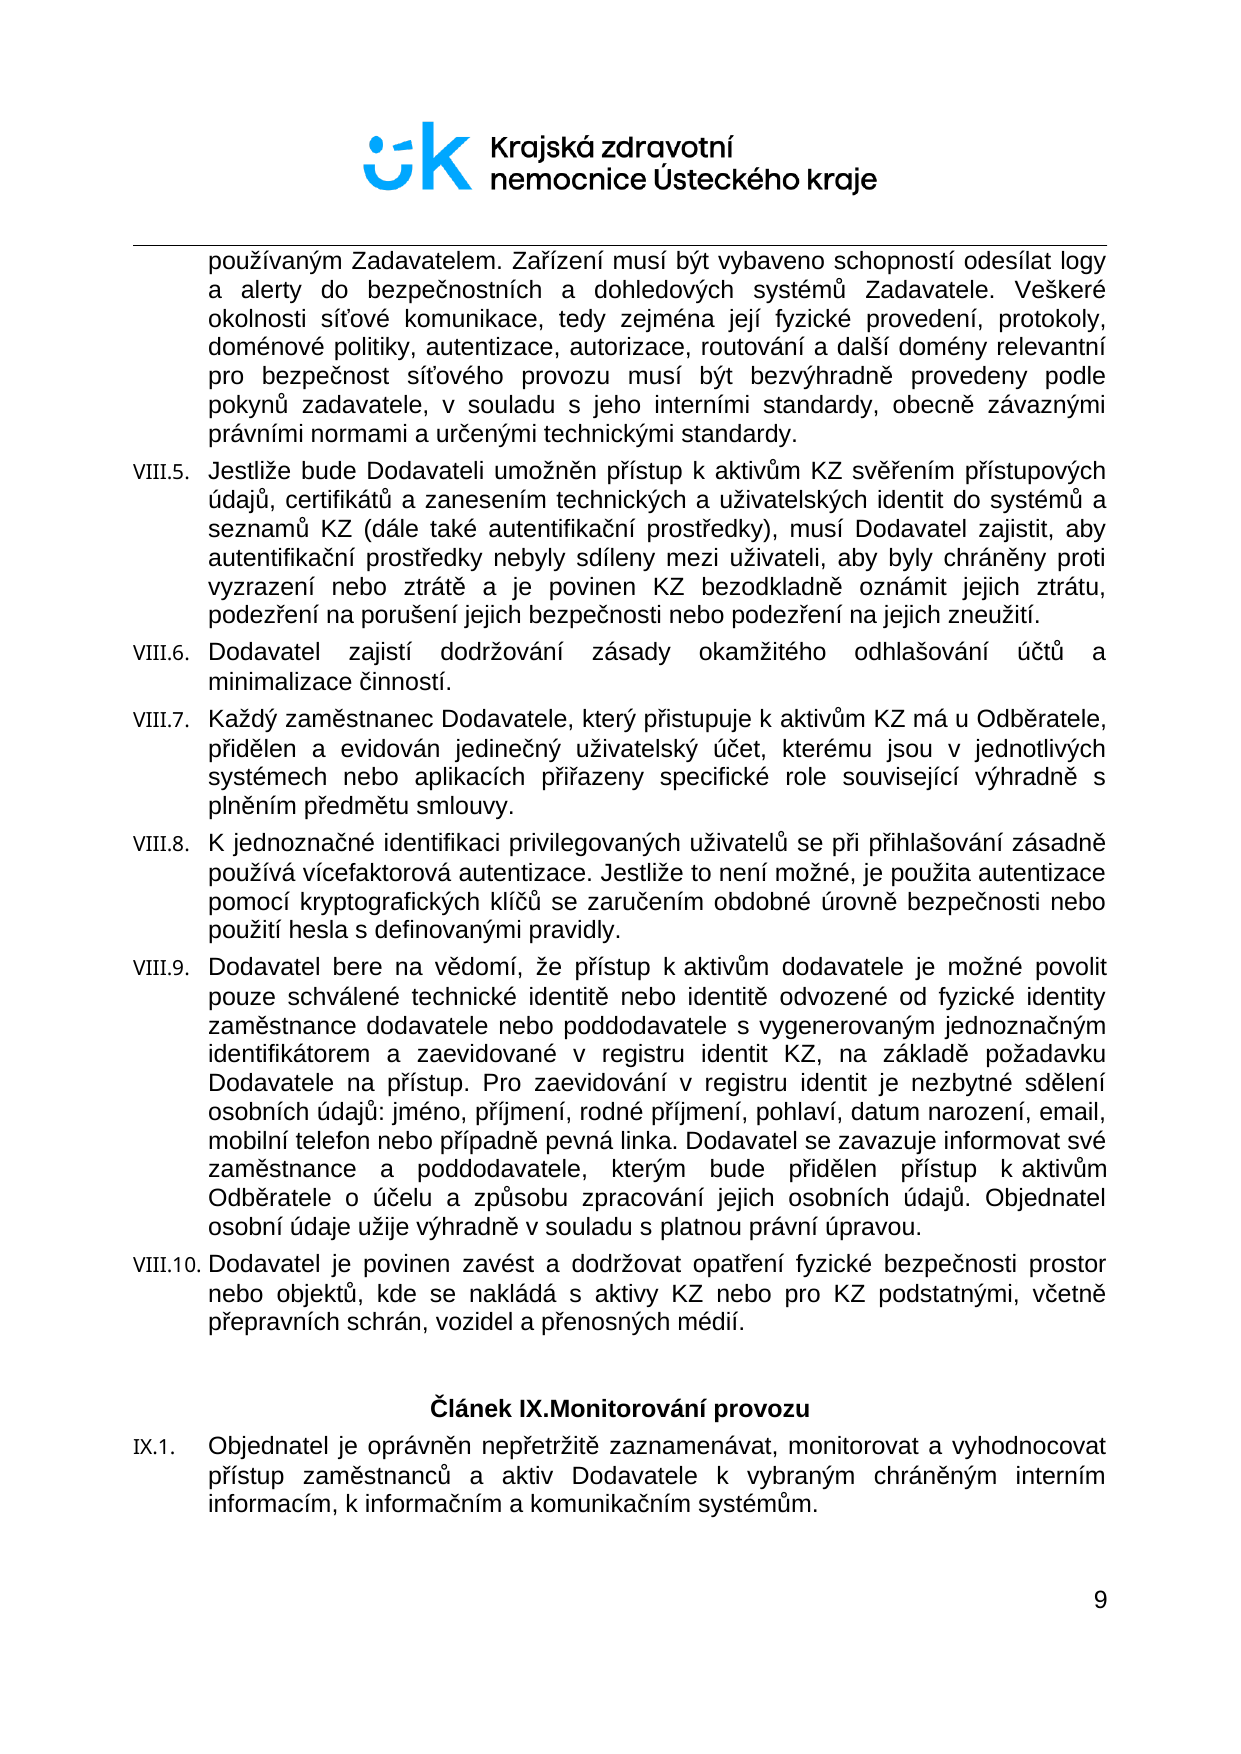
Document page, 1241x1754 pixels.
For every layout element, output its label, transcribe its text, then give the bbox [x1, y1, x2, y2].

subtitle Monitorování provozu [133, 1394, 1107, 1423]
text Jestliže bude Dodavateli umožněn přístup k aktivům KZ svěřením přístupových údajů, certifikátů a zanesením technických a uživatelských identit do systémů a seznamů KZ (dále také autentifikační prostředky), musí Dodavatel zajistit, aby autentifikační prostředky nebyly sdíleny mezi uživateli, aby byly chráněny proti vyzrazení nebo ztrátě a je povinen KZ bezodkladně oznámit jejich ztrátu, podezření na porušení jejich bezpečnosti nebo podezření na jejich zneužití. [133, 456, 1107, 629]
text Dodavatel je povinen zavést a dodržovat opatření fyzické bezpečnosti prostor nebo objektů, kde se nakládá s aktivy KZ nebo pro KZ podstatnými, včetně přepravních schrán, vozidel a přenosných médií. [133, 1249, 1107, 1336]
text Dodavatel bere na vědomí, že přístup k aktivům dodavatele je možné povolit pouze schválené technické identitě nebo identitě odvozené od fyzické identity zaměstnance dodavatele nebo poddodavatele s vygenerovaným jednoznačným identifikátorem a zaevidované v registru identit KZ, na základě požadavku Dodavatele na přístup. Pro zaevidování v registru identit je nezbytné sdělení osobních údajů: jméno, příjmení, rodné příjmení, pohlaví, datum narození, email, mobilní telefon nebo případně pevná linka. Dodavatel se zavazuje informovat své zaměstnance a poddodavatele, kterým bude přidělen přístup k aktivům Odběratele o účelu a způsobu zpracování jejich osobních údajů. Objednatel osobní údaje užije výhradně v souladu s platnou právní úpravou. [133, 952, 1107, 1241]
picture [310, 82, 930, 243]
text Dodavatel zajistí dodržování zásady okamžitého odhlašování účtů a minimalizace činností. [133, 637, 1107, 696]
text K jednoznačné identifikaci privilegovaných uživatelů se při přihlašování zásadně používá vícefaktorová autentizace. Jestliže to není možné, je použita autentizace pomocí kryptografických klíčů se zaručením obdobné úrovně bezpečnosti nebo použití hesla s definovanými pravidly. [133, 828, 1107, 944]
text Objednatel je oprávněn nepřetržitě zaznamenávat, monitorovat a vyhodnocovat přístup zaměstnanců a aktiv Dodavatele k vybraným chráněným interním informacím, k informačním a komunikačním systémům. [133, 1431, 1107, 1518]
text Každý zaměstnanec Dodavatele, který přistupuje k aktivům KZ má u Odběratele, přidělen a evidován jedinečný uživatelský účet, kterému jsou v jednotlivých systémech nebo aplikacích přiřazeny specifické role související výhradně s plněním předmětu smlouvy. [133, 704, 1107, 820]
